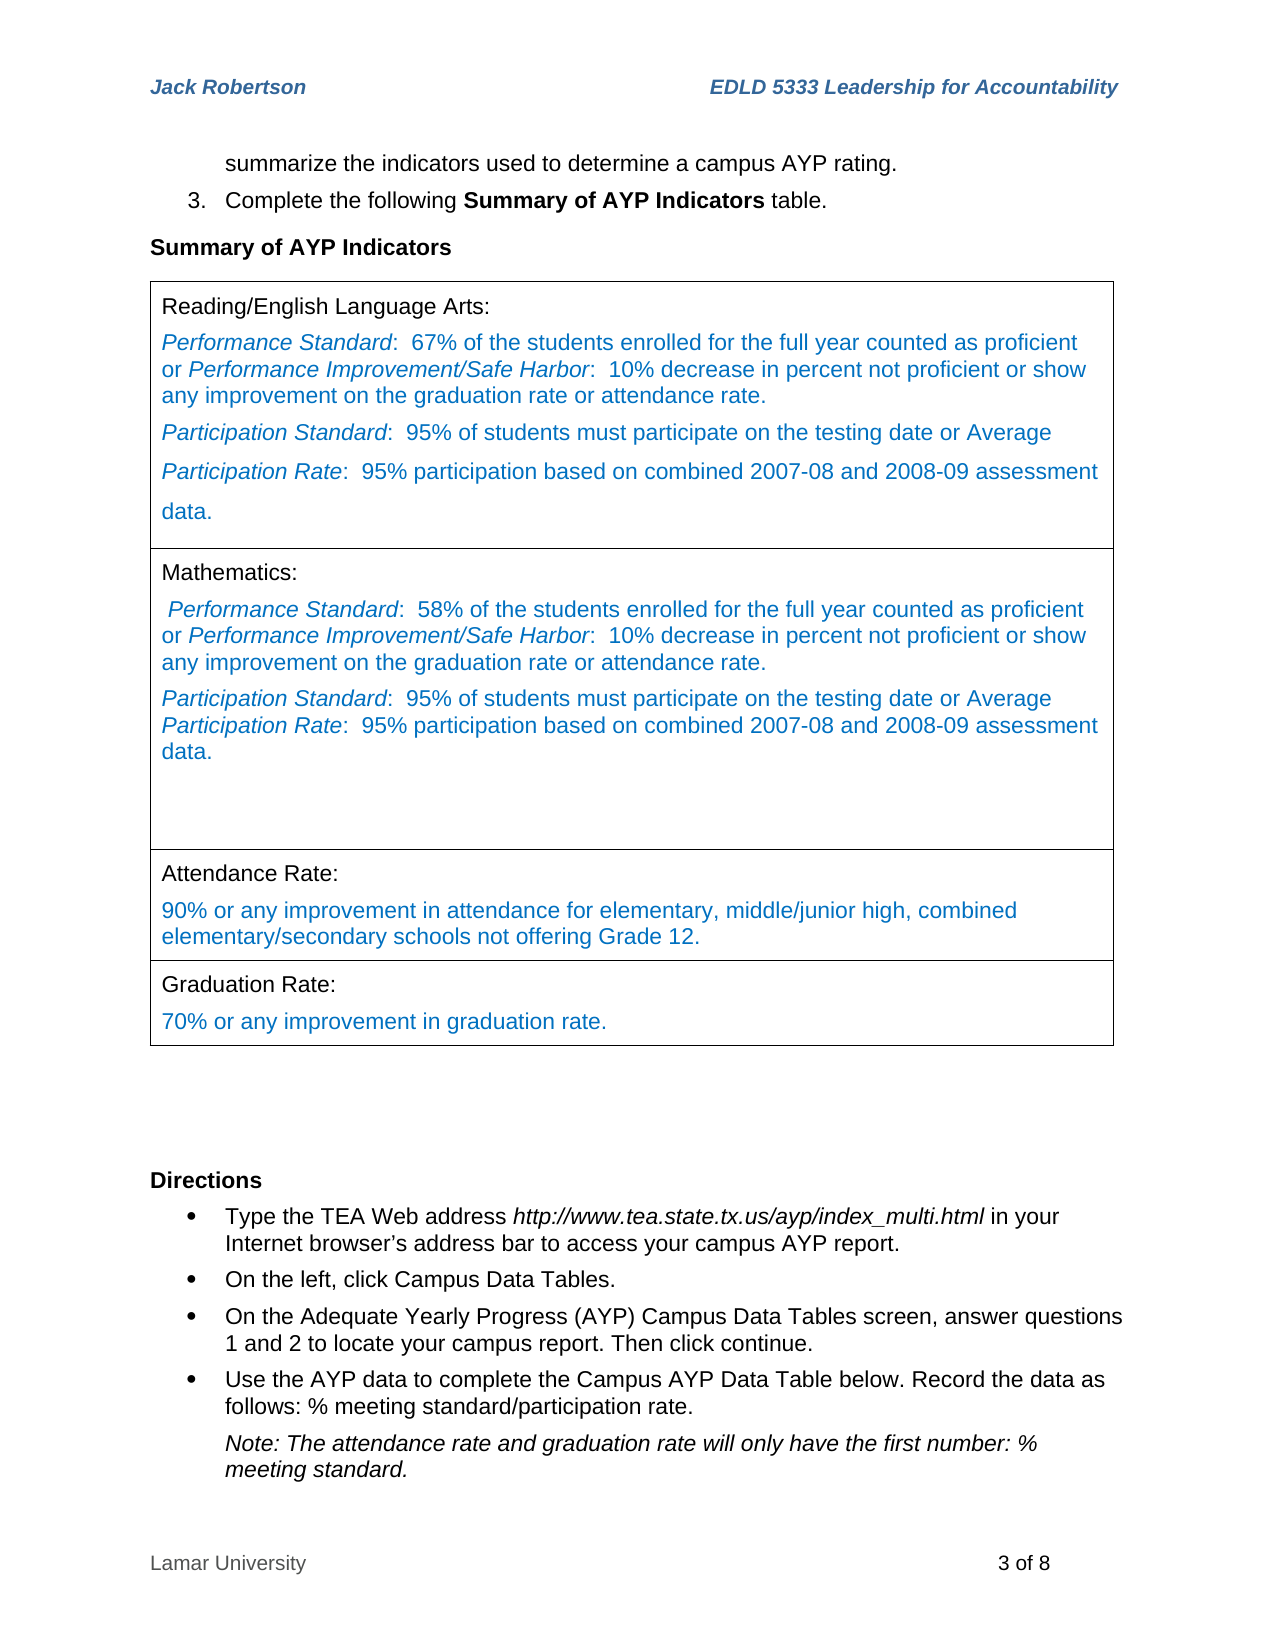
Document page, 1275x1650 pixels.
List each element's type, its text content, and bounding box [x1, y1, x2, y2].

table_cell Attendance Rate: 90% or any improvement in attendance for elementary, middle/junior high, combined elementary/secondary schools not offering Grade 12. [151, 850, 1113, 960]
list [187, 150, 1125, 176]
list Complete the following Summary of AYP Indicators table. [187, 187, 1125, 213]
table_cell Graduation Rate: 70% or any improvement in graduation rate. [151, 961, 1113, 1045]
list On the Adequate Yearly Progress (AYP) Campus Data Tables screen, answer questions 1 and 2 to locate your campus report. Then click continue. [187, 1303, 1125, 1356]
text Summary of AYP Indicators [150, 234, 1125, 260]
table_header Reading/English Language Arts: Performance Standard: 67% of the students enrolled for the full year counted as proficient or Performance Improvement/Safe Harbor: 10% decrease in percent not proficient or show any improvement on the graduation rate or attendance rate. Participation Standard: 95% of students must participate on the testing date or Average Participation Rate: 95% participation based on combined 2007-08 and 2008-09 assessment data. [151, 282, 1113, 548]
list Type the TEA Web address http://www.tea.state.tx.us/ayp/index_multi.html in your Internet browser’s address bar to access your campus AYP report. [187, 1203, 1125, 1256]
list Use the AYP data to complete the Campus AYP Data Table below. Record the data as follows: % meeting standard/participation rate. [187, 1366, 1125, 1419]
text Directions [150, 1167, 1125, 1193]
table_cell Mathematics: Performance Standard: 58% of the students enrolled for the full year counted as proficient or Performance Improvement/Safe Harbor: 10% decrease in percent not proficient or show any improvement on the graduation rate or attendance rate. Participation Standard: 95% of students must participate on the testing date or Average Participation Rate: 95% participation based on combined 2007-08 and 2008-09 assessment data. [151, 549, 1113, 848]
text Note: The attendance rate and graduation rate will only have the first number: % meeting standard. [225, 1429, 1125, 1482]
list On the left, click Campus Data Tables. [187, 1266, 1125, 1293]
